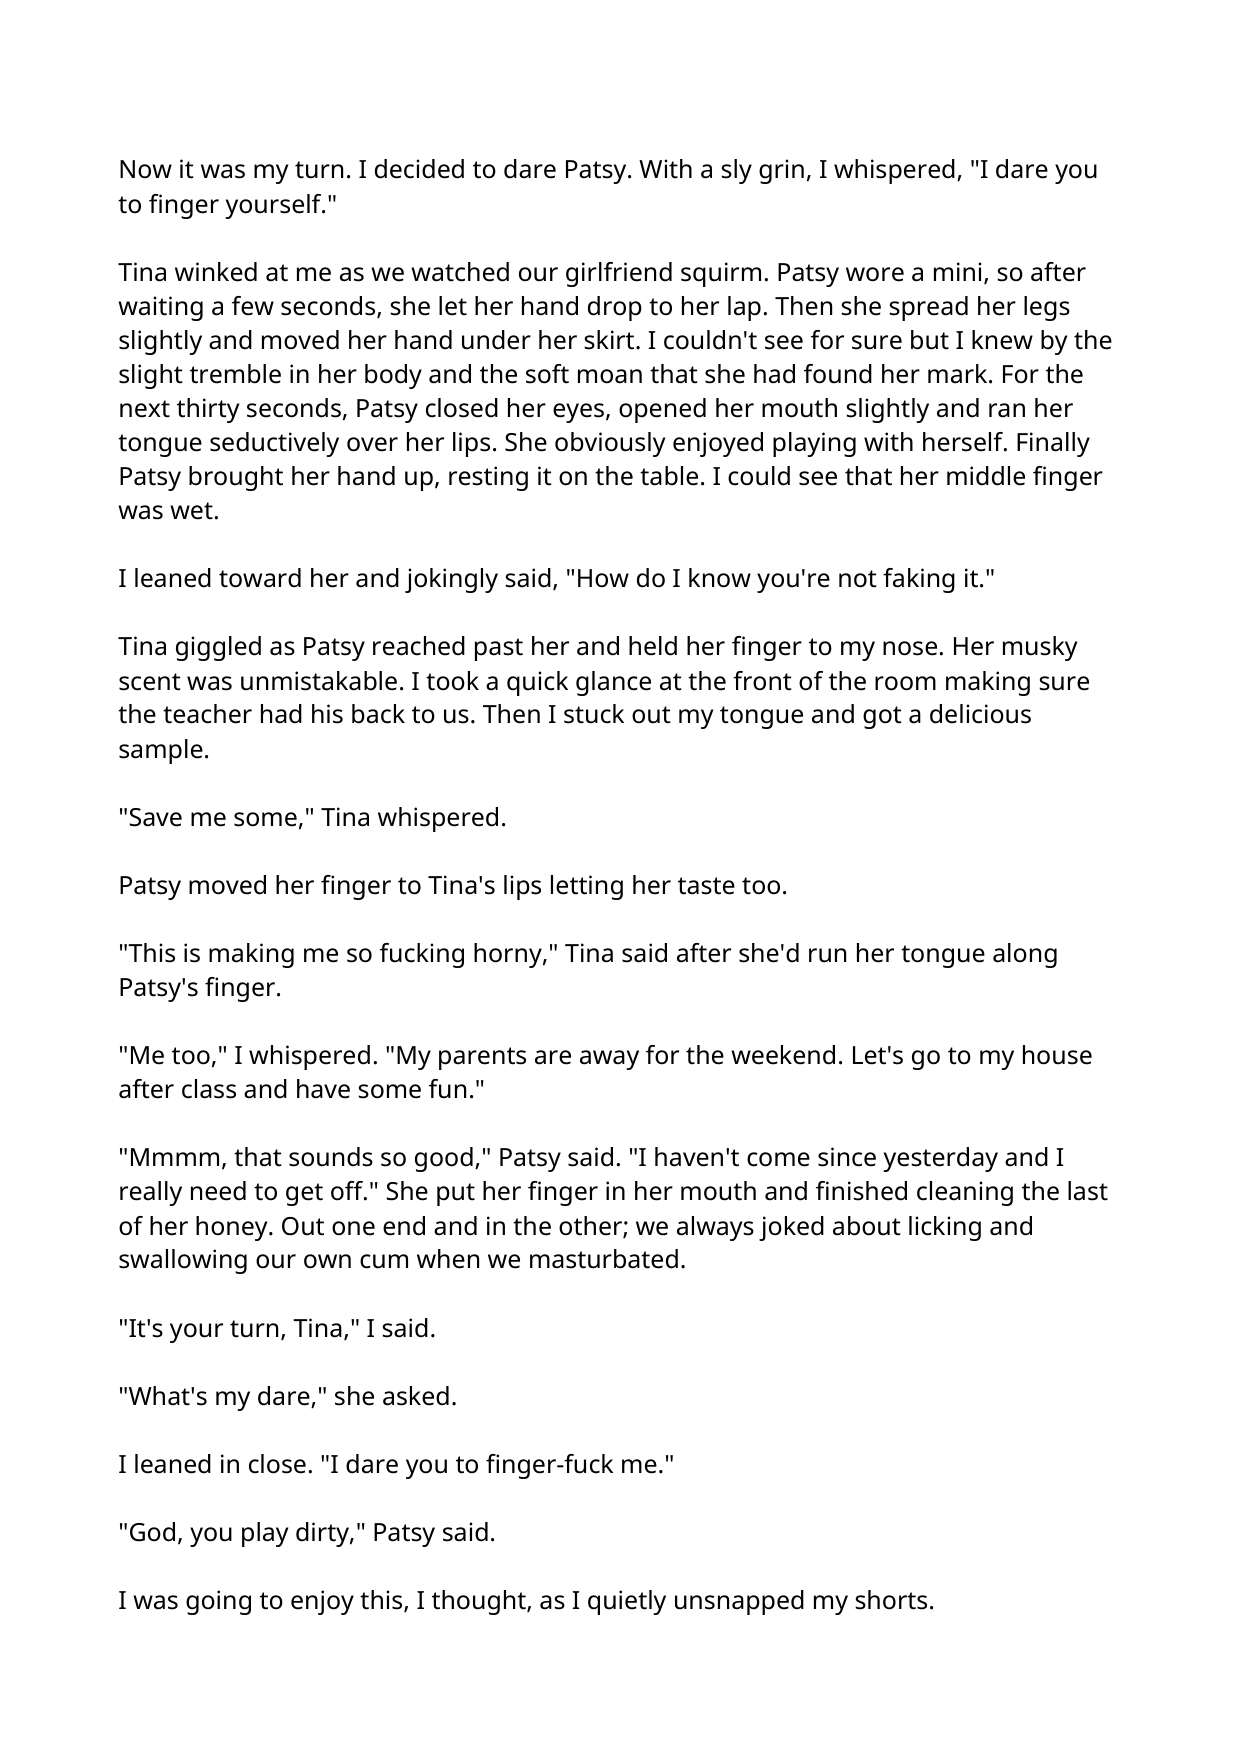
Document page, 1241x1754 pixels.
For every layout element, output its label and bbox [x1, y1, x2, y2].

text [118, 118, 1122, 1617]
